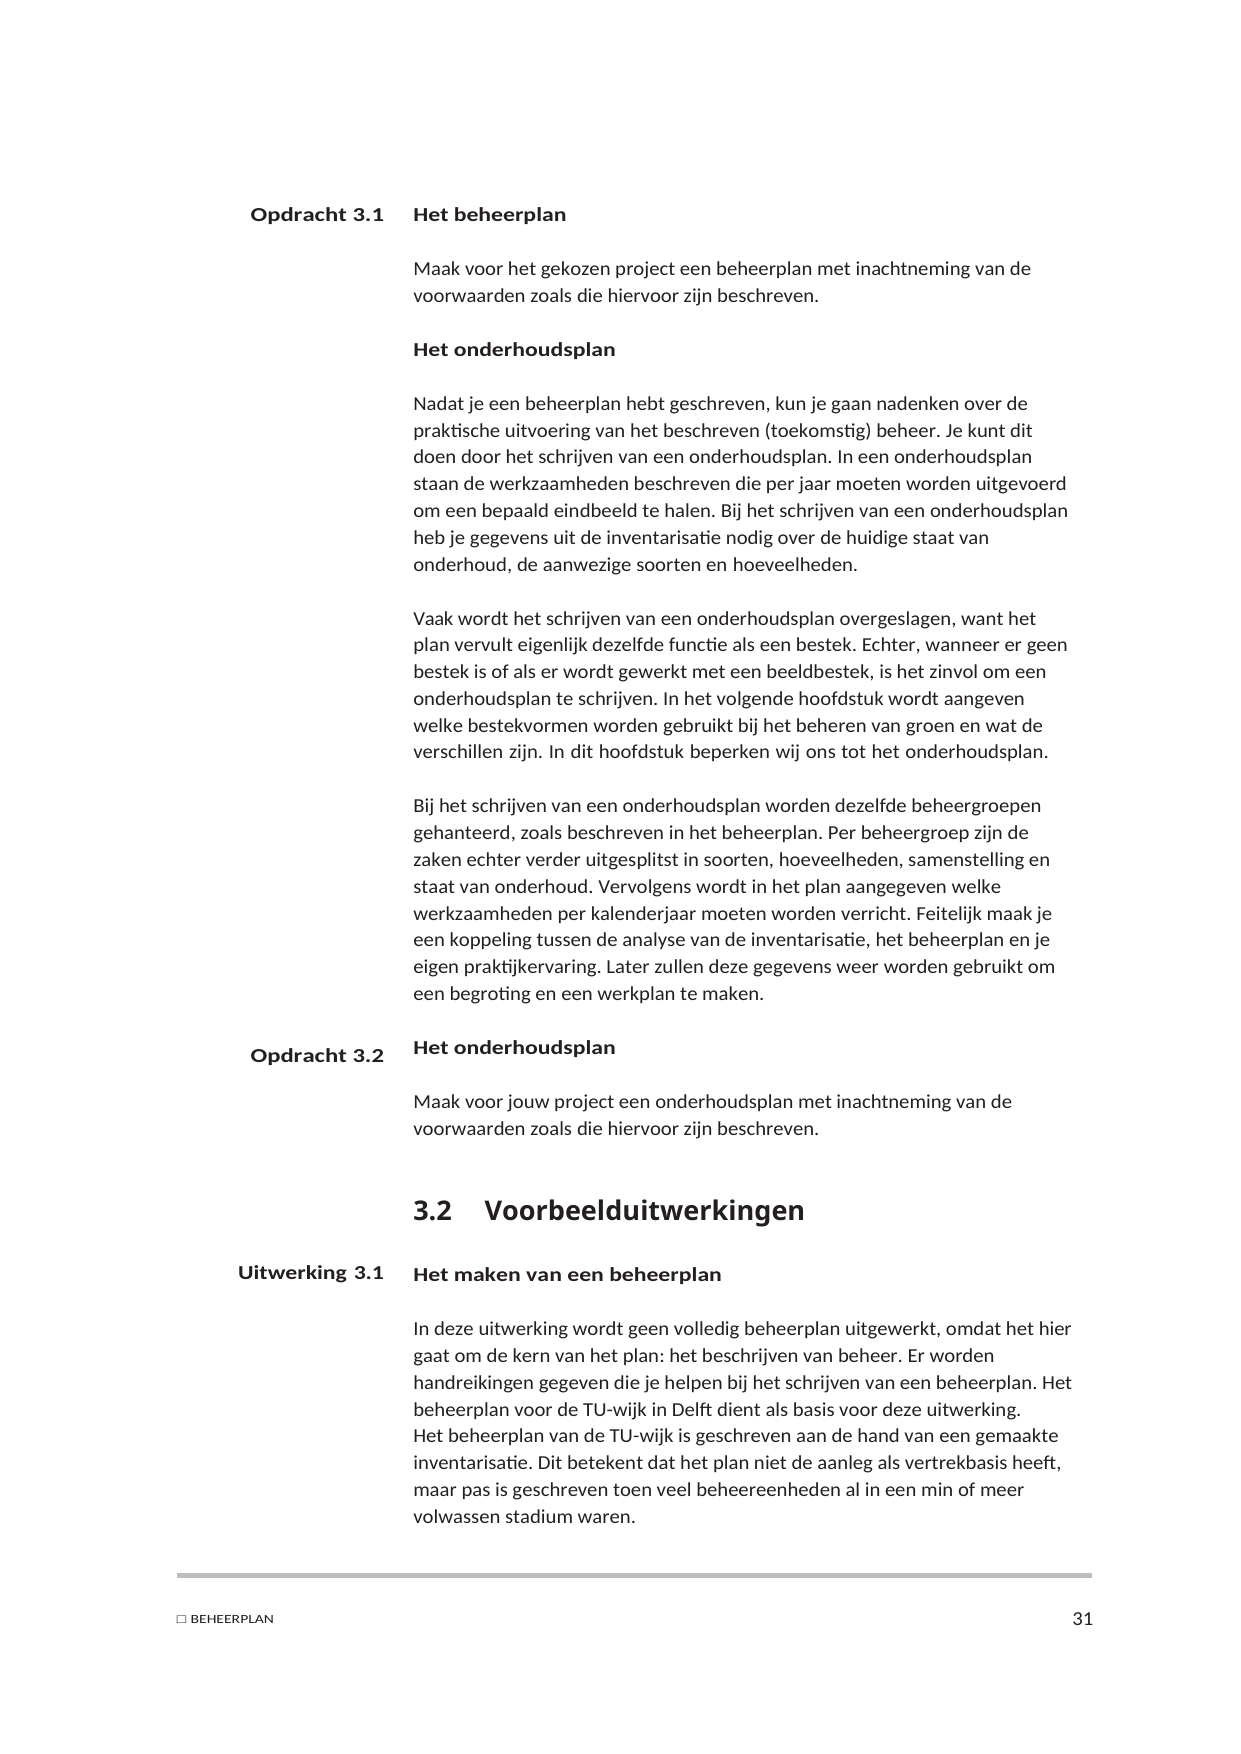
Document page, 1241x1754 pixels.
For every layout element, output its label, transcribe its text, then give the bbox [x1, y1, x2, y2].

text Bij het schrijven van een onderhoudsplan worden dezelfde beheergroepen gehanteerd, zoals beschreven in het beheerplan. Per beheergroep zijn de zaken echter verder uitgesplitst in soorten, hoeveelheden, samenstelling en staat van onderhoud. Vervolgens wordt in het plan aangegeven welke werkzaamheden per kalenderjaar moeten worden verricht. Feitelijk maak je een koppeling tussen de analyse van de inventarisatie, het beheerplan en je eigen praktijkervaring. Later zullen deze gegevens weer worden gebruikt om een begroting en een werkplan te maken. [413, 794, 1079, 1005]
text Vaak wordt het schrijven van een onderhoudsplan overgeslagen, want het plan vervult eigenlijk dezelfde functie als een bestek. Echter, wanneer er geen bestek is of als er wordt gewerkt met een beeldbestek, is het zinvol om een onderhoudsplan te schrijven. In het volgende hoofdstuk wordt aangeven welke bestekvormen worden gebruikt bij het beheren van groen en wat de verschillen zijn. In dit hoofdstuk beperken wij ons tot het onderhoudsplan. [413, 606, 1075, 764]
text Maak voor het gekozen project een beheerplan met inachtneming van de voorwaarden zoals die hiervoor zijn beschreven. [413, 256, 1107, 307]
text Maak voor jouw project een onderhoudsplan met inachtneming van de voorwaarden zoals die hiervoor zijn beschreven. [413, 1089, 1107, 1141]
subtitle Het maken van een beheerplan [413, 1262, 1107, 1286]
subtitle Het onderhoudsplan [413, 337, 1107, 361]
subtitle Voorbeelduitwerkingen [413, 1191, 1107, 1228]
text Het beheerplan van de TU-wijk is geschreven aan de hand van een gemaakte inventarisatie. Dit betekent dat het plan niet de aanleg als vertrekbasis heeft, maar pas is geschreven toen veel beheereenheden al in een min of meer volwassen stadium waren. [413, 1423, 1079, 1528]
subtitle Opdracht 3.1 [135, 202, 384, 226]
text Nadat je een beheerplan hebt geschreven, kun je gaan nadenken over de praktische uitvoering van het beschreven (toekomstig) beheer. Je kunt dit doen door het schrijven van een onderhoudsplan. In een onderhoudsplan staan de werkzaamheden beschreven die per jaar moeten worden uitgevoerd om een bepaald eindbeeld te halen. Bij het schrijven van een onderhoudsplan heb je gegevens uit de inventarisatie nodig over de huidige staat van onderhoud, de aanwezige soorten en hoeveelheden. [413, 391, 1079, 576]
subtitle Uitwerking 3.1 [135, 1260, 384, 1284]
text In deze uitwerking wordt geen volledig beheerplan uitgewerkt, omdat het hier gaat om de kern van het plan: het beschrijven van beheer. Er worden handreikingen gegeven die je helpen bij het schrijven van een beheerplan. Het beheerplan voor de TU-wijk in Delft dient als basis voor deze uitwerking. [413, 1316, 1107, 1421]
subtitle Het onderhoudsplan [413, 1035, 1107, 1059]
text □ BEHEERPLAN [177, 1611, 384, 1626]
subtitle Opdracht 3.2 [135, 1043, 384, 1068]
subtitle Het beheerplan [413, 202, 1107, 226]
text 31 [388, 1606, 1093, 1630]
